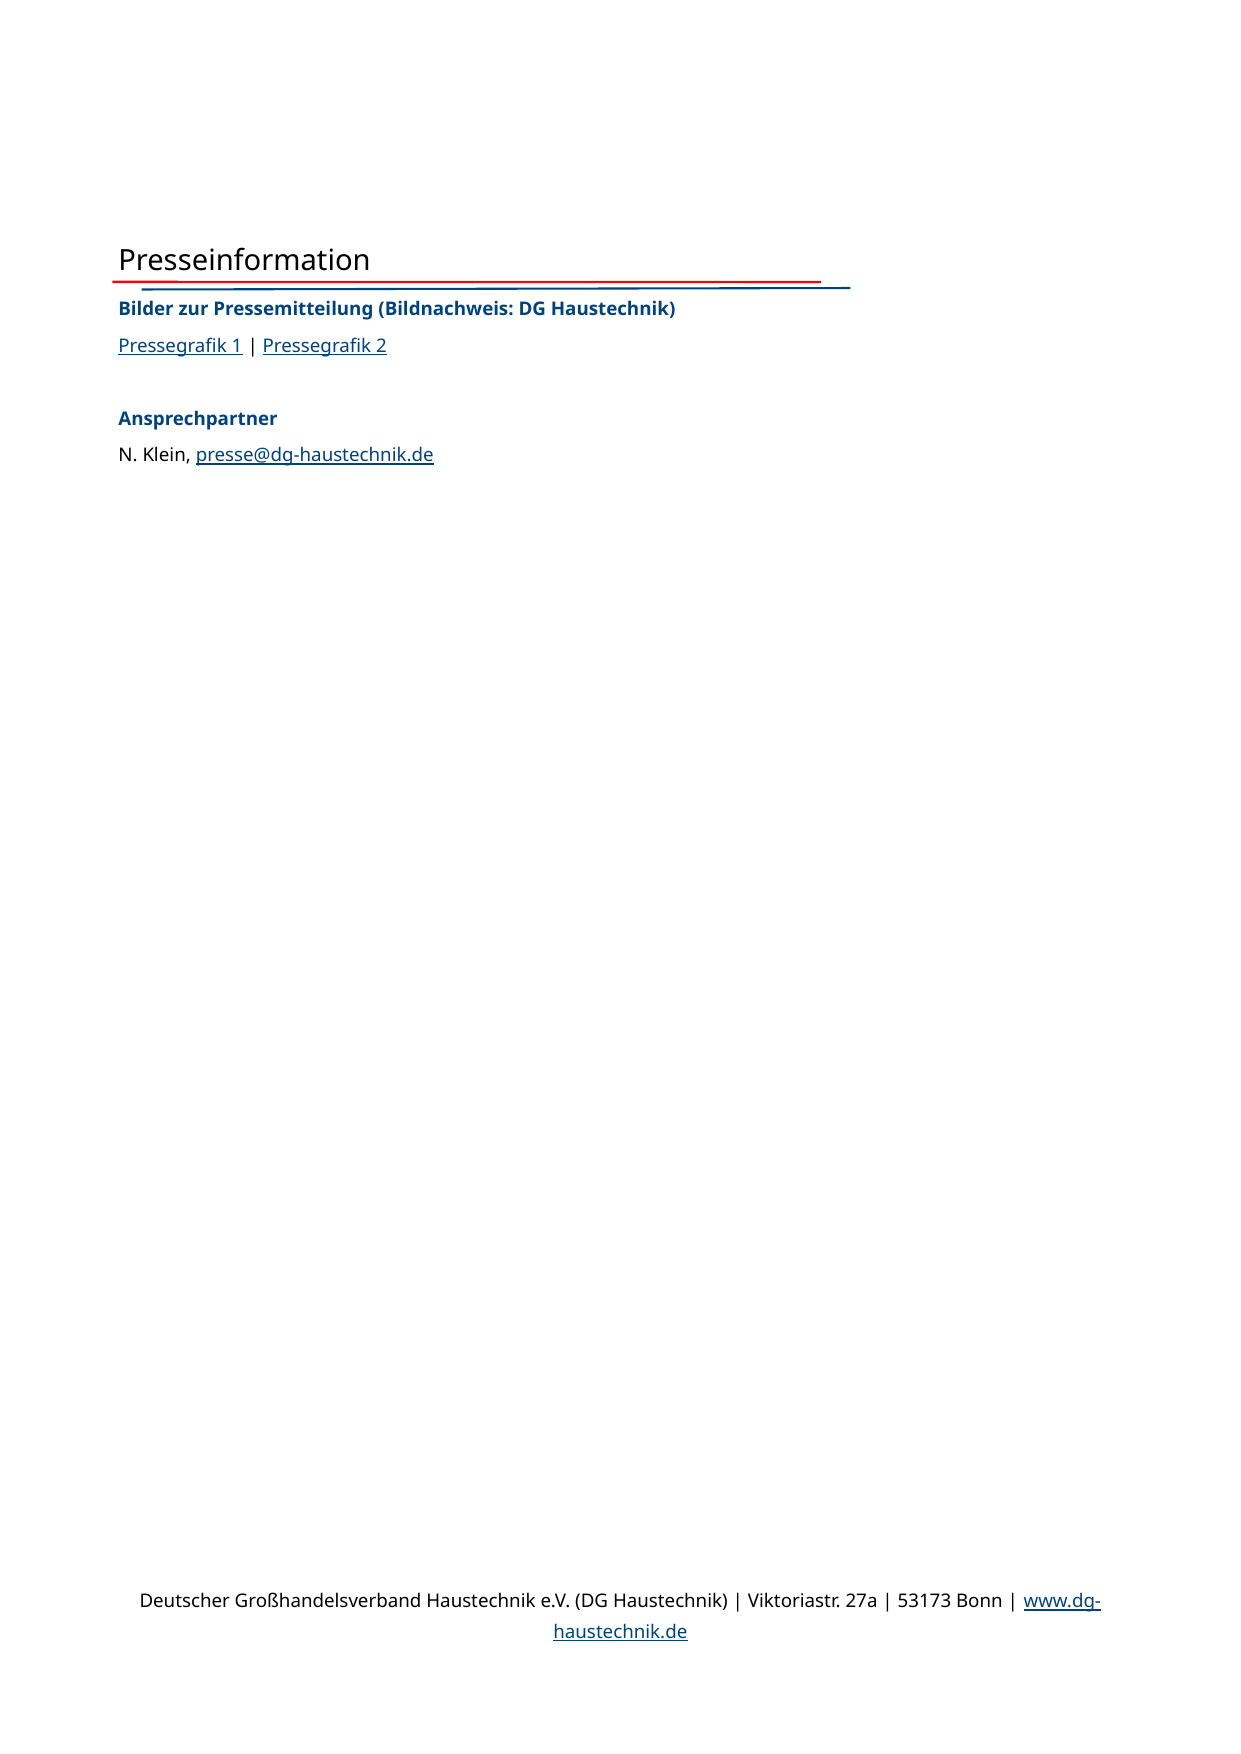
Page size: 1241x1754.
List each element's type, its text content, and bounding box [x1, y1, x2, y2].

text Ansprechpartner [118, 405, 1122, 431]
text Pressegrafik 1 | Pressegrafik 2 [118, 332, 1122, 358]
text N. Klein, presse@dg-haustechnik.de [118, 442, 1122, 467]
text Bilder zur Pressemitteilung (Bildnachweis: DG Haustechnik) [118, 296, 1122, 321]
